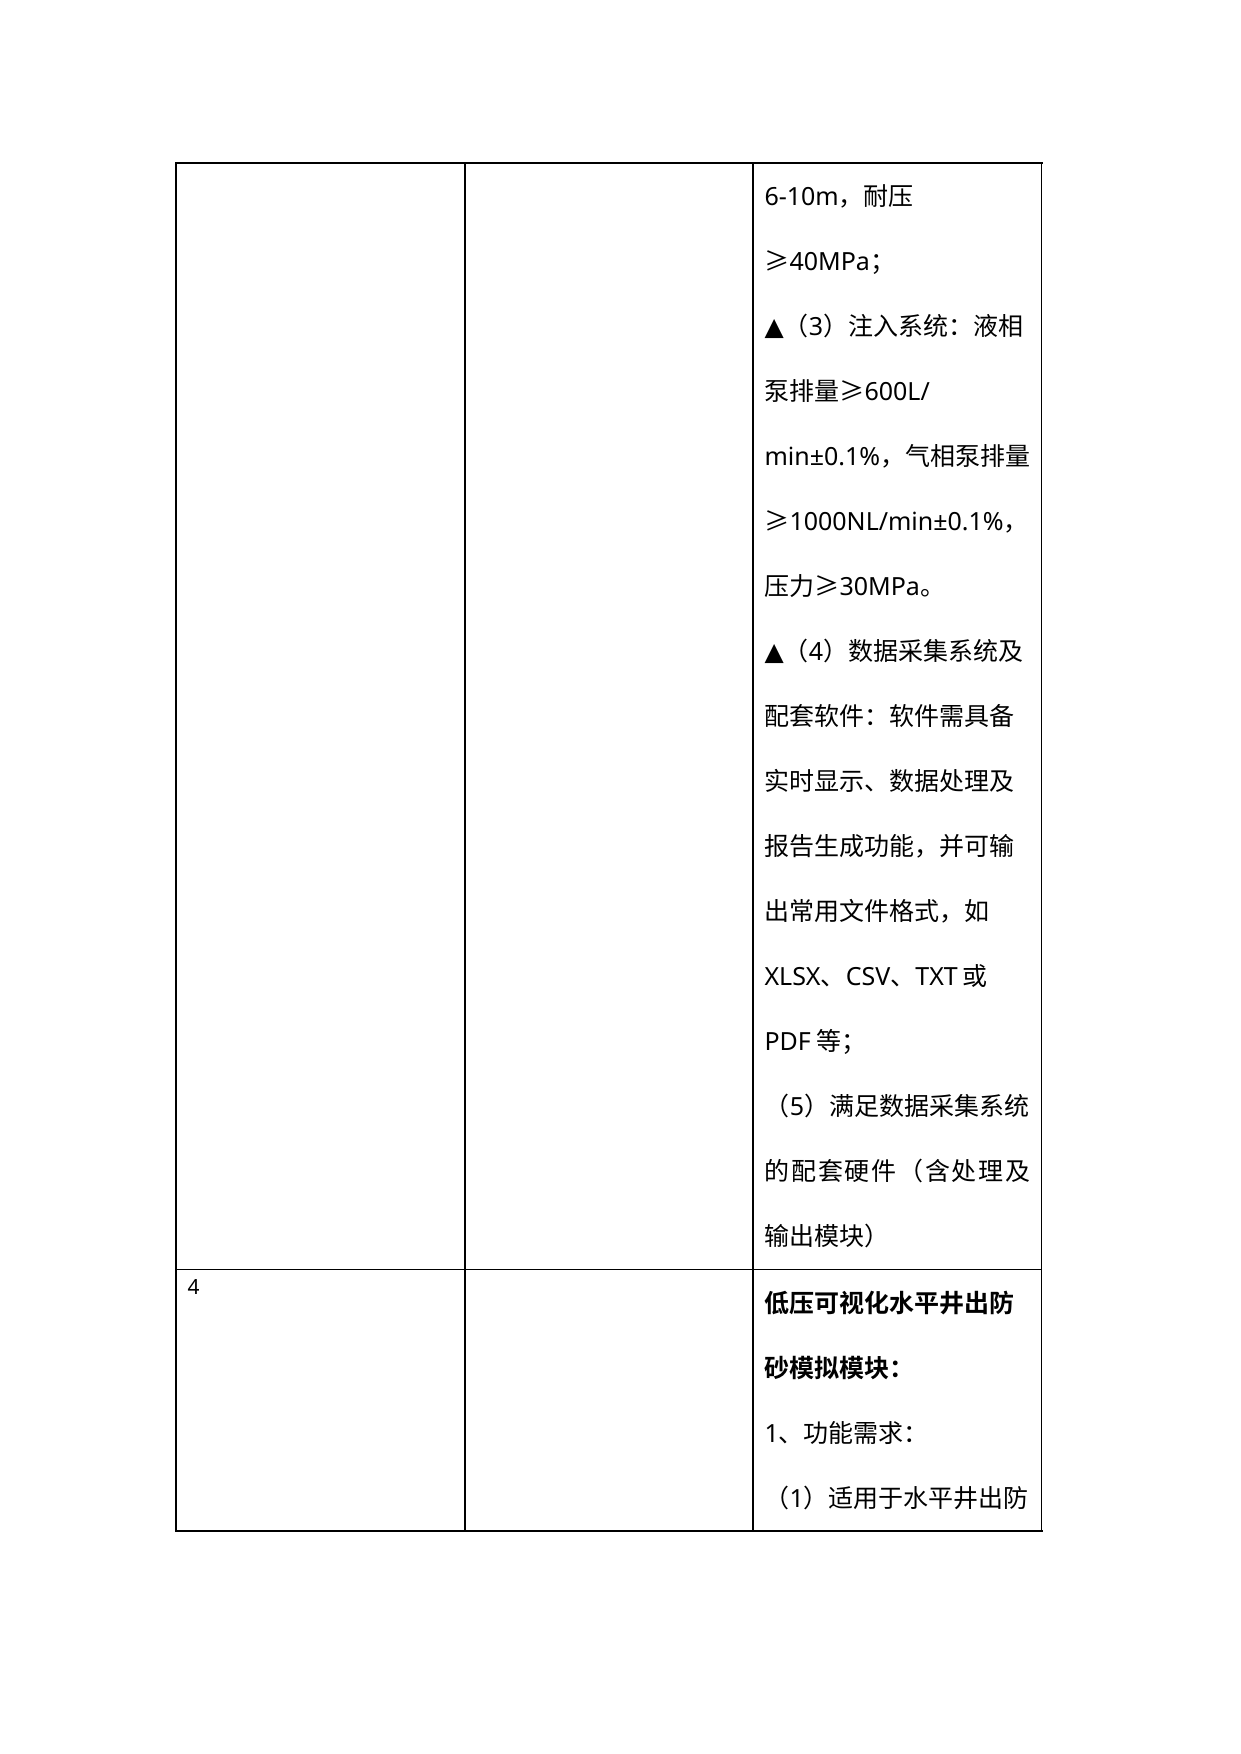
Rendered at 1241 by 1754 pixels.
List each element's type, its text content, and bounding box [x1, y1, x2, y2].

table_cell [754, 1270, 1041, 1530]
table_cell 3 [177, 164, 464, 1268]
table_cell [466, 164, 752, 1268]
table_cell [466, 1270, 752, 1530]
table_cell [754, 164, 1041, 1268]
table_cell 4 [177, 1270, 464, 1530]
